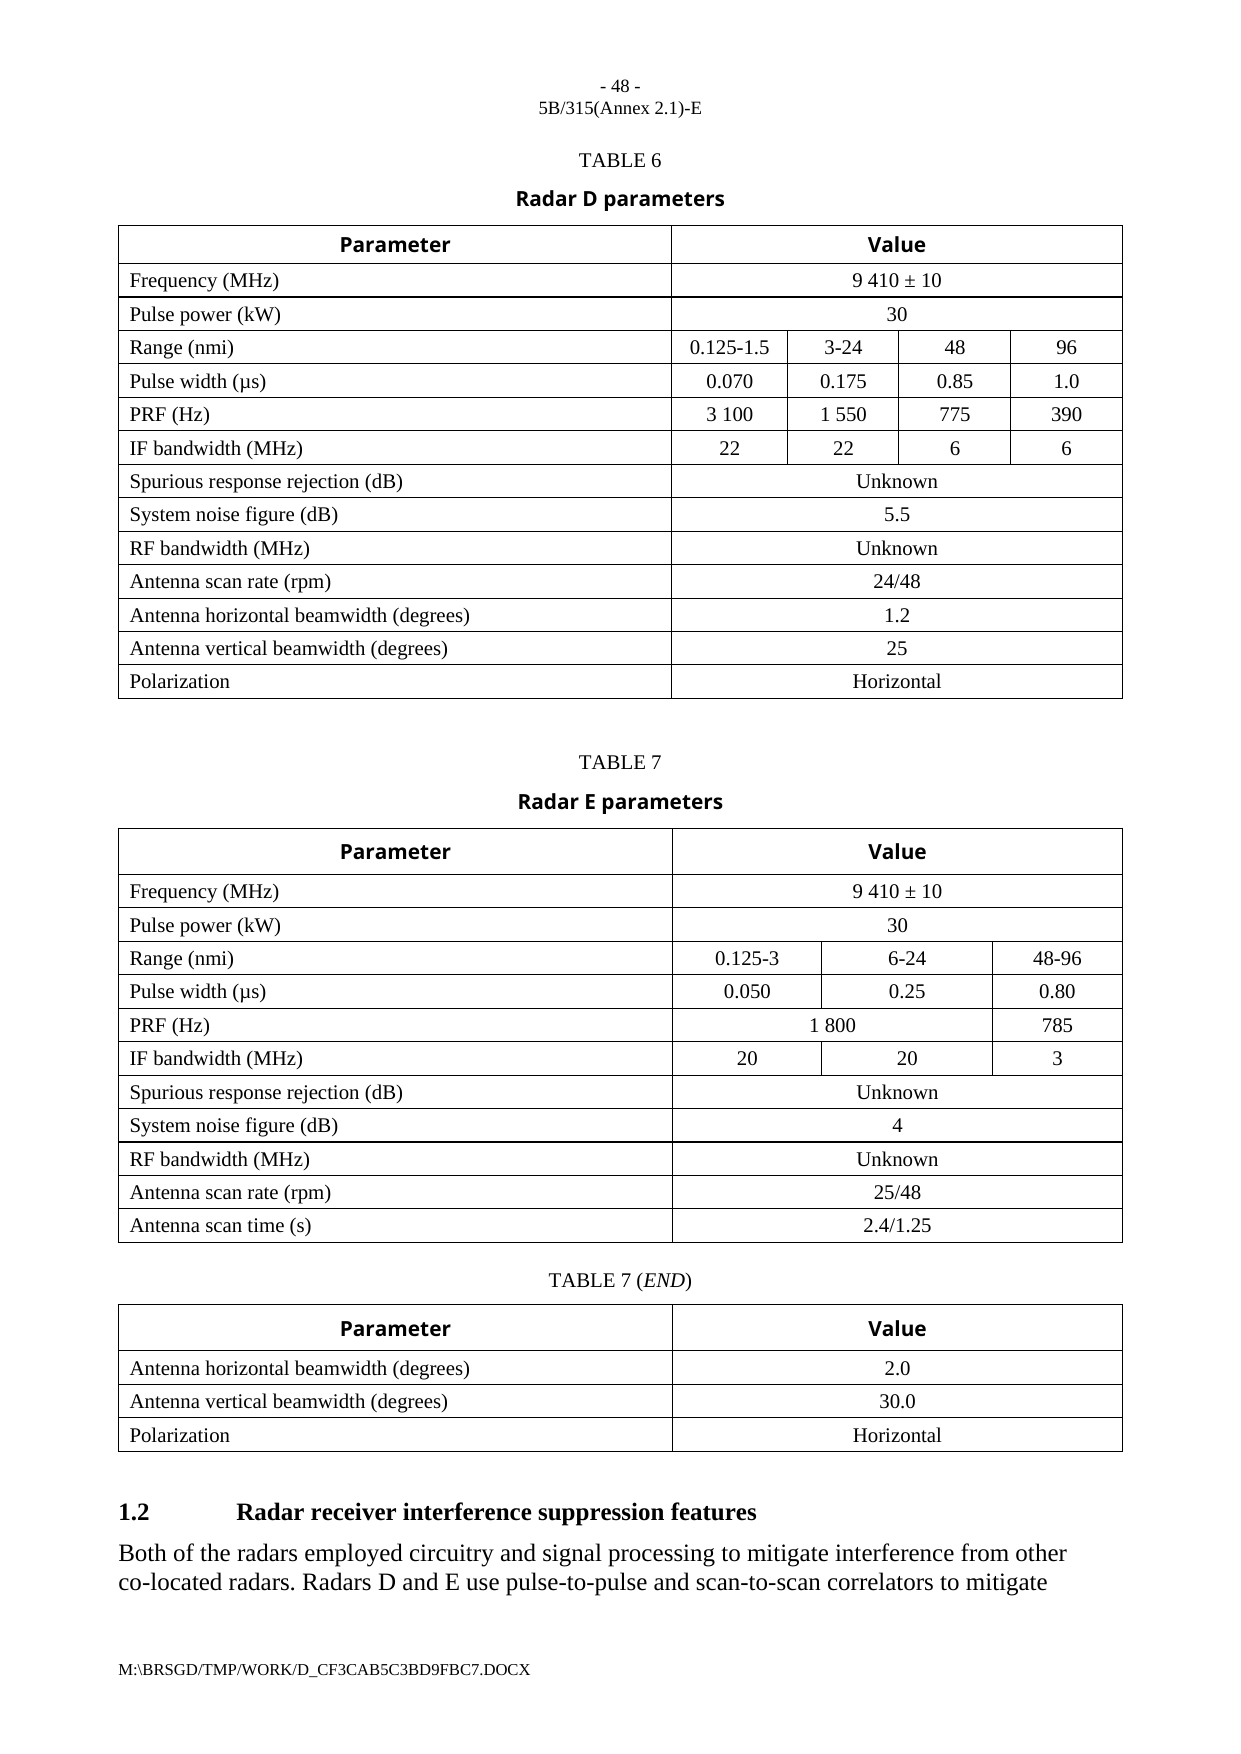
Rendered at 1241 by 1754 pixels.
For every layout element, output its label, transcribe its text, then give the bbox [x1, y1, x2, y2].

table_cell Polarization [119, 665, 671, 698]
table_cell Polarization [119, 1418, 672, 1451]
text TABLE 7 (end) [118, 1268, 1122, 1292]
table_cell 20 [822, 1042, 992, 1074]
table_cell 6 [899, 431, 1010, 464]
table_cell Frequency (MHz) [119, 875, 672, 907]
table_cell 1 550 [788, 398, 898, 430]
table_cell 9 410 ± 10 [673, 875, 1122, 907]
table_cell Range (nmi) [119, 331, 671, 363]
table_cell Horizontal [673, 1418, 1122, 1451]
table_cell PRF (Hz) [119, 1009, 672, 1041]
table_cell 30 [672, 298, 1122, 330]
table_cell Antenna horizontal beamwidth (degrees) [119, 599, 671, 631]
table_cell Unknown [673, 1076, 1122, 1108]
table_cell Range (nmi) [119, 942, 672, 974]
table_cell Antenna scan rate (rpm) [119, 1176, 672, 1208]
text TABLE 7 [118, 750, 1122, 774]
table_cell 0.85 [899, 364, 1010, 397]
table_header Value [673, 829, 1122, 874]
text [118, 1538, 1122, 1595]
table_cell 48 [899, 331, 1010, 363]
table_cell Unknown [672, 532, 1122, 564]
table_cell 0.175 [788, 364, 898, 397]
table_cell 25/48 [673, 1176, 1122, 1208]
table_cell 22 [672, 431, 787, 464]
table_header Parameter [119, 1305, 672, 1350]
table_cell System noise figure (dB) [119, 1109, 672, 1141]
table_cell 48-96 [993, 942, 1122, 974]
table_cell 3-24 [788, 331, 898, 363]
table_cell 5.5 [672, 498, 1122, 531]
table_cell Antenna horizontal beamwidth (degrees) [119, 1351, 672, 1384]
title Radar D parameters [118, 184, 1122, 213]
table_cell 1 800 [673, 1009, 992, 1041]
table_cell 96 [1011, 331, 1122, 363]
table_cell 6 [1011, 431, 1122, 464]
table_cell 775 [899, 398, 1010, 430]
table_cell 0.80 [993, 975, 1122, 1008]
table_cell IF bandwidth (MHz) [119, 1042, 672, 1074]
table_cell Antenna scan time (s) [119, 1209, 672, 1242]
table_cell Horizontal [672, 665, 1122, 698]
table_cell Spurious response rejection (dB) [119, 1076, 672, 1108]
subtitle 1.2 Radar receiver interference suppression features [118, 1497, 1122, 1525]
table_cell Spurious response rejection (dB) [119, 465, 671, 497]
table_cell Pulse power (kW) [119, 908, 672, 941]
table_cell 2.4/1.25 [673, 1209, 1122, 1242]
table_cell Antenna scan rate (rpm) [119, 565, 671, 597]
table_cell RF bandwidth (MHz) [119, 532, 671, 564]
table_cell Unknown [672, 465, 1122, 497]
table_cell Antenna vertical beamwidth (degrees) [119, 1385, 672, 1417]
table_header Parameter [119, 226, 671, 263]
table_header Parameter [119, 829, 672, 874]
table_cell 0.25 [822, 975, 992, 1008]
table_cell Pulse width (µs) [119, 975, 672, 1008]
table_cell 2.0 [673, 1351, 1122, 1384]
table_cell 4 [673, 1109, 1122, 1141]
table_cell 785 [993, 1009, 1122, 1041]
table_header Value [673, 1305, 1122, 1350]
table_cell 30.0 [673, 1385, 1122, 1417]
table_header Value [672, 226, 1122, 263]
title Radar E parameters [118, 787, 1122, 815]
table_cell 0.125-1.5 [672, 331, 787, 363]
table_cell 30 [673, 908, 1122, 941]
table_cell Pulse power (kW) [119, 298, 671, 330]
table_cell 25 [672, 632, 1122, 664]
table_cell PRF (Hz) [119, 398, 671, 430]
table_cell 20 [673, 1042, 821, 1074]
table_cell 1.2 [672, 599, 1122, 631]
table_cell 390 [1011, 398, 1122, 430]
table_cell System noise figure (dB) [119, 498, 671, 531]
table_cell 6-24 [822, 942, 992, 974]
table_cell RF bandwidth (MHz) [119, 1143, 672, 1175]
table_cell 24/48 [672, 565, 1122, 597]
table_cell 3 100 [672, 398, 787, 430]
table_cell 0.125-3 [673, 942, 821, 974]
table_cell 3 [993, 1042, 1122, 1074]
text TABLE 6 [118, 148, 1122, 172]
table_cell Frequency (MHz) [119, 264, 671, 296]
table_cell Pulse width (µs) [119, 364, 671, 397]
table_cell IF bandwidth (MHz) [119, 431, 671, 464]
table_cell Antenna vertical beamwidth (degrees) [119, 632, 671, 664]
table_cell 9 410 ± 10 [672, 264, 1122, 296]
table_cell 1.0 [1011, 364, 1122, 397]
table_cell 22 [788, 431, 898, 464]
table_cell 0.050 [673, 975, 821, 1008]
table_cell Unknown [673, 1143, 1122, 1175]
table_cell 0.070 [672, 364, 787, 397]
